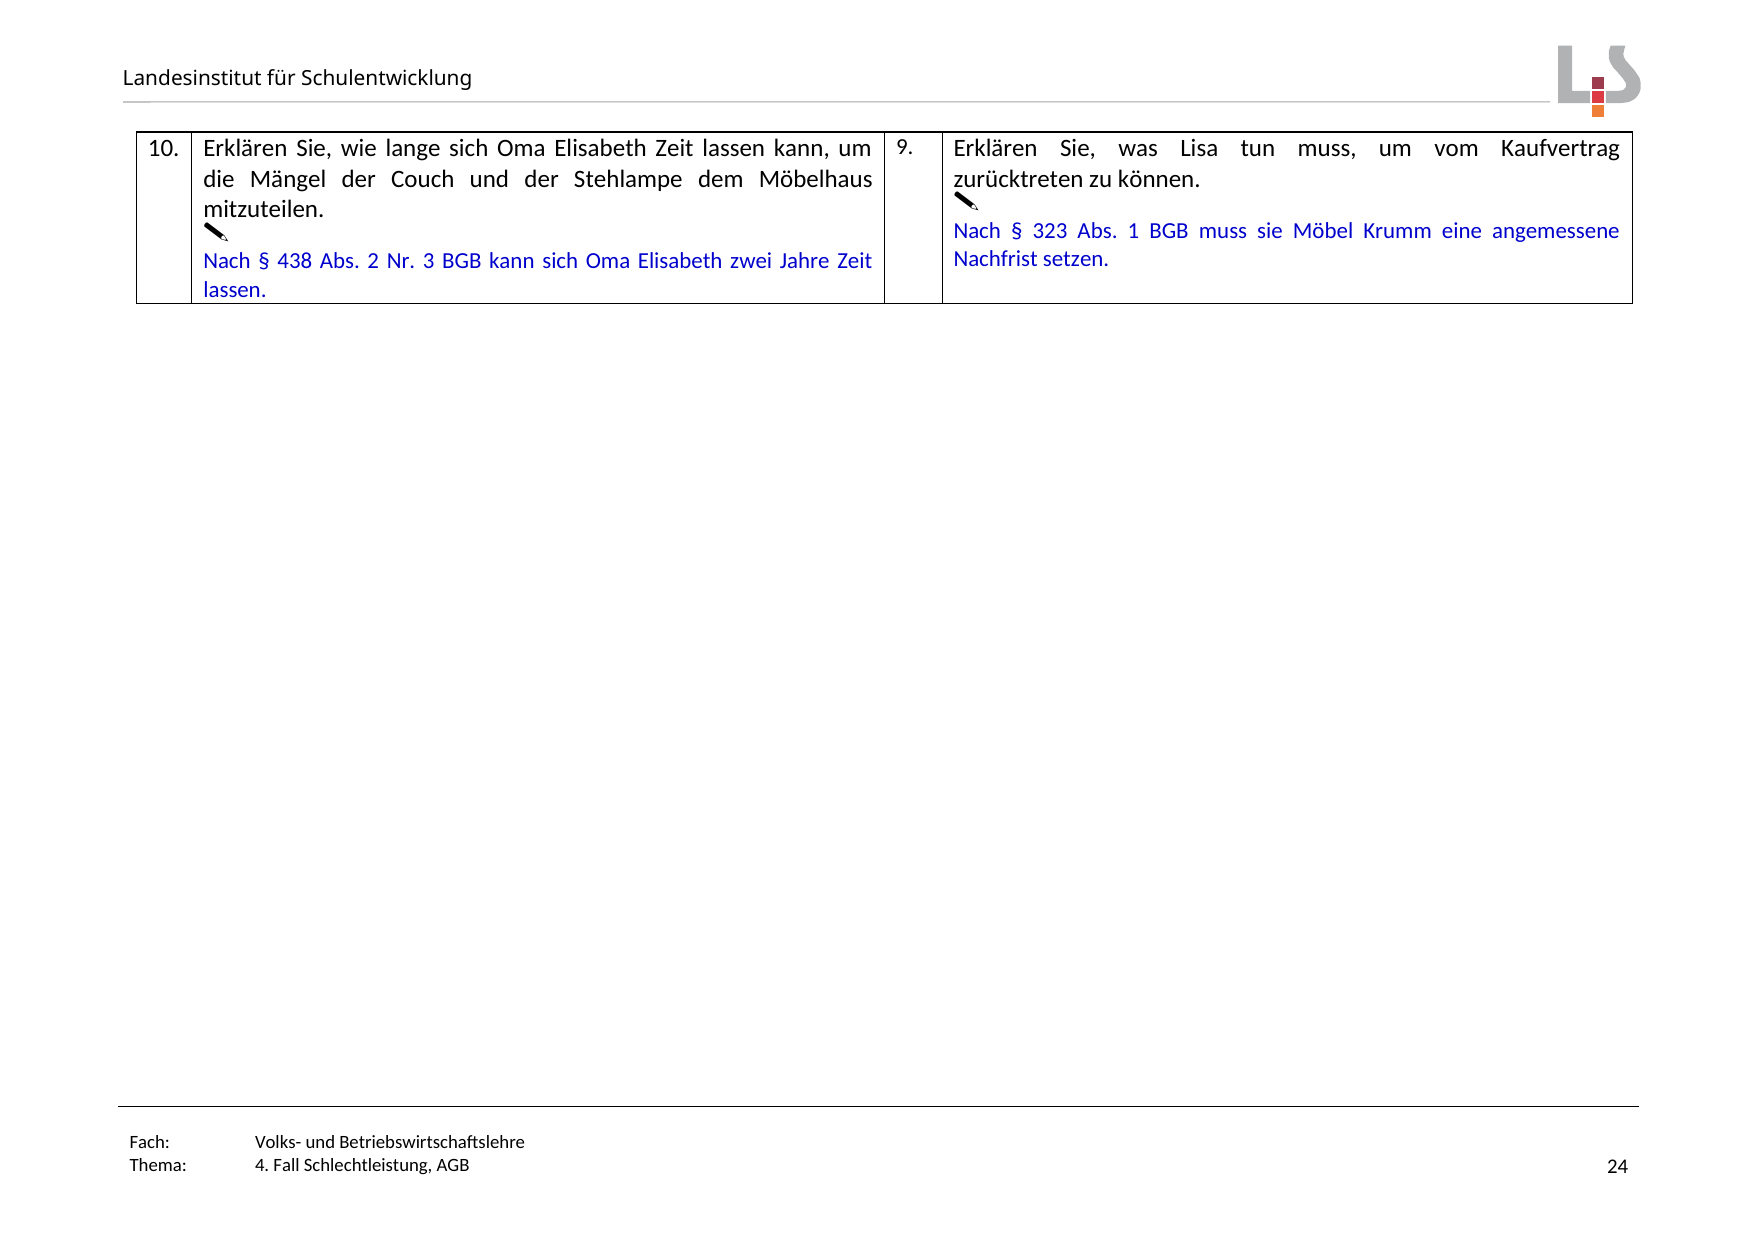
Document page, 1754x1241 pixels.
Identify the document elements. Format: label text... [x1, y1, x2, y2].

table_header Erklären Sie, was Lisa tun muss, um vom Kaufvertrag zurücktreten zu können. Nach § 323 Abs. 1 BGB muss sie Möbel Krumm eine angemessene Nachfrist setzen. [943, 133, 1632, 303]
table_header 9. [885, 133, 942, 303]
table_header 10. [137, 133, 191, 303]
table_header Erklären Sie, wie lange sich Oma Elisabeth Zeit lassen kann, um die Mängel der Couch und der Stehlampe dem Möbelhaus mitzuteilen. Nach § 438 Abs. 2 Nr. 3 BGB kann sich Oma Elisabeth zwei Jahre Zeit lassen. [192, 133, 884, 303]
